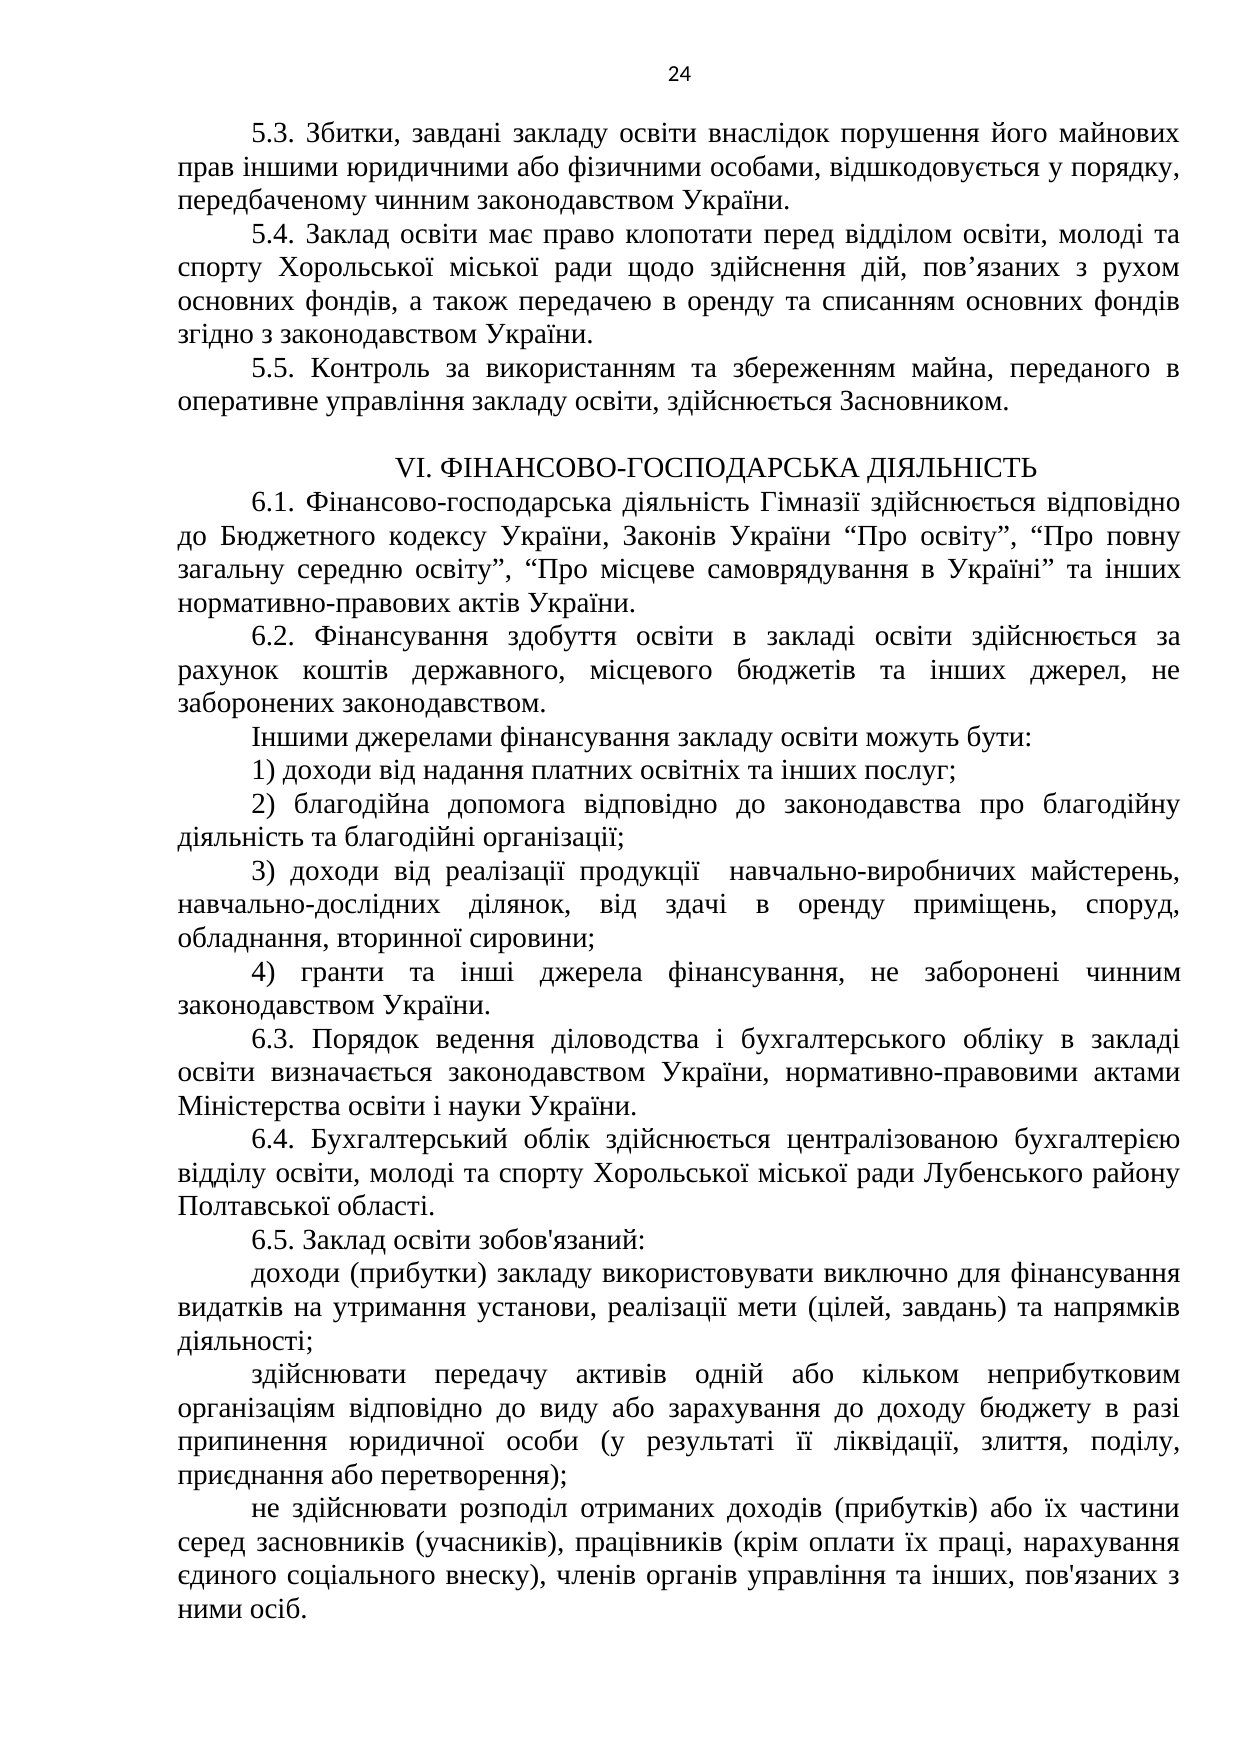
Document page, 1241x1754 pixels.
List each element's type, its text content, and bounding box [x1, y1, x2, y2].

text 5.4. Заклад освіти має право клопотати перед відділом освіти, молоді та спорту Хорольської міської ради щодо здійснення дій, пов’язаних з рухом основних фондів, а також передачею в оренду та списанням основних фондів згідно з законодавством України. [177, 216, 1181, 350]
text 4) гранти та інші джерела фінансування, не заборонені чинним законодавством України. [177, 954, 1181, 1021]
text VІ. ФІНАНСОВО-ГОСПОДАРСЬКА ДІЯЛЬНІСТЬ [177, 451, 1181, 484]
text 5.5. Контроль за використанням та збереженням майна, переданого в оперативне управління закладу освіти, здійснюється Засновником. [177, 350, 1181, 417]
text 6.3. Порядок ведення діловодства і бухгалтерського обліку в закладі освіти визначається законодавством України, нормативно-правовими актами Міністерства освіти і науки України. [177, 1021, 1181, 1121]
text 6.1. Фінансово-господарська діяльність Гімназії здійснюється відповідно до Бюджетного кодексу України, Законів України “Про освіту”, “Про повну загальну середню освіту”, “Про місцеве самоврядування в Україні” та інших нормативно-правових актів України. [177, 484, 1181, 618]
text 6.4. Бухгалтерський облік здійснюється централізованою бухгалтерією відділу освіти, молоді та спорту Хорольської міської ради Лубенського району Полтавської області. [177, 1121, 1181, 1222]
text 5.3. Збитки, завдані закладу освіти внаслідок порушення його майнових прав іншими юридичними або фізичними особами, відшкодовується у порядку, передбаченому чинним законодавством України. [177, 115, 1181, 216]
text Іншими джерелами фінансування закладу освіти можуть бути: [177, 719, 1181, 752]
text 6.5. Заклад освіти зобов'язаний: [177, 1222, 1181, 1256]
text 3) доходи від реалізації продукції навчально-виробничих майстерень, навчально-дослідних ділянок, від здачі в оренду приміщень, споруд, обладнання, вторинної сировини; [177, 853, 1181, 954]
text не здійснювати розподіл отриманих доходів (прибутків) або їх частини серед засновників (учасників), працівників (крім оплати їх праці, нарахування єдиного соціального внеску), членів органів управління та інших, пов'язаних з ними осіб. [177, 1490, 1181, 1624]
text доходи (прибутки) закладу використовувати виключно для фінансування видатків на утримання установи, реалізації мети (цілей, завдань) та напрямків діяльності; [177, 1256, 1181, 1356]
text 2) благодійна допомога відповідно до законодавства про благодійну діяльність та благодійні організації; [177, 786, 1181, 853]
text здійснювати передачу активів одній або кільком неприбутковим організаціям відповідно до виду або зарахування до доходу бюджету в разі припинення юридичної особи (у результаті її ліквідації, злиття, поділу, приєднання або перетворення); [177, 1356, 1181, 1490]
text 1) доходи від надання платних освітніх та інших послуг; [177, 752, 1181, 786]
text 6.2. Фінансування здобуття освіти в закладі освіти здійснюється за рахунок коштів державного, місцевого бюджетів та інших джерел, не заборонених законодавством. [177, 618, 1181, 719]
